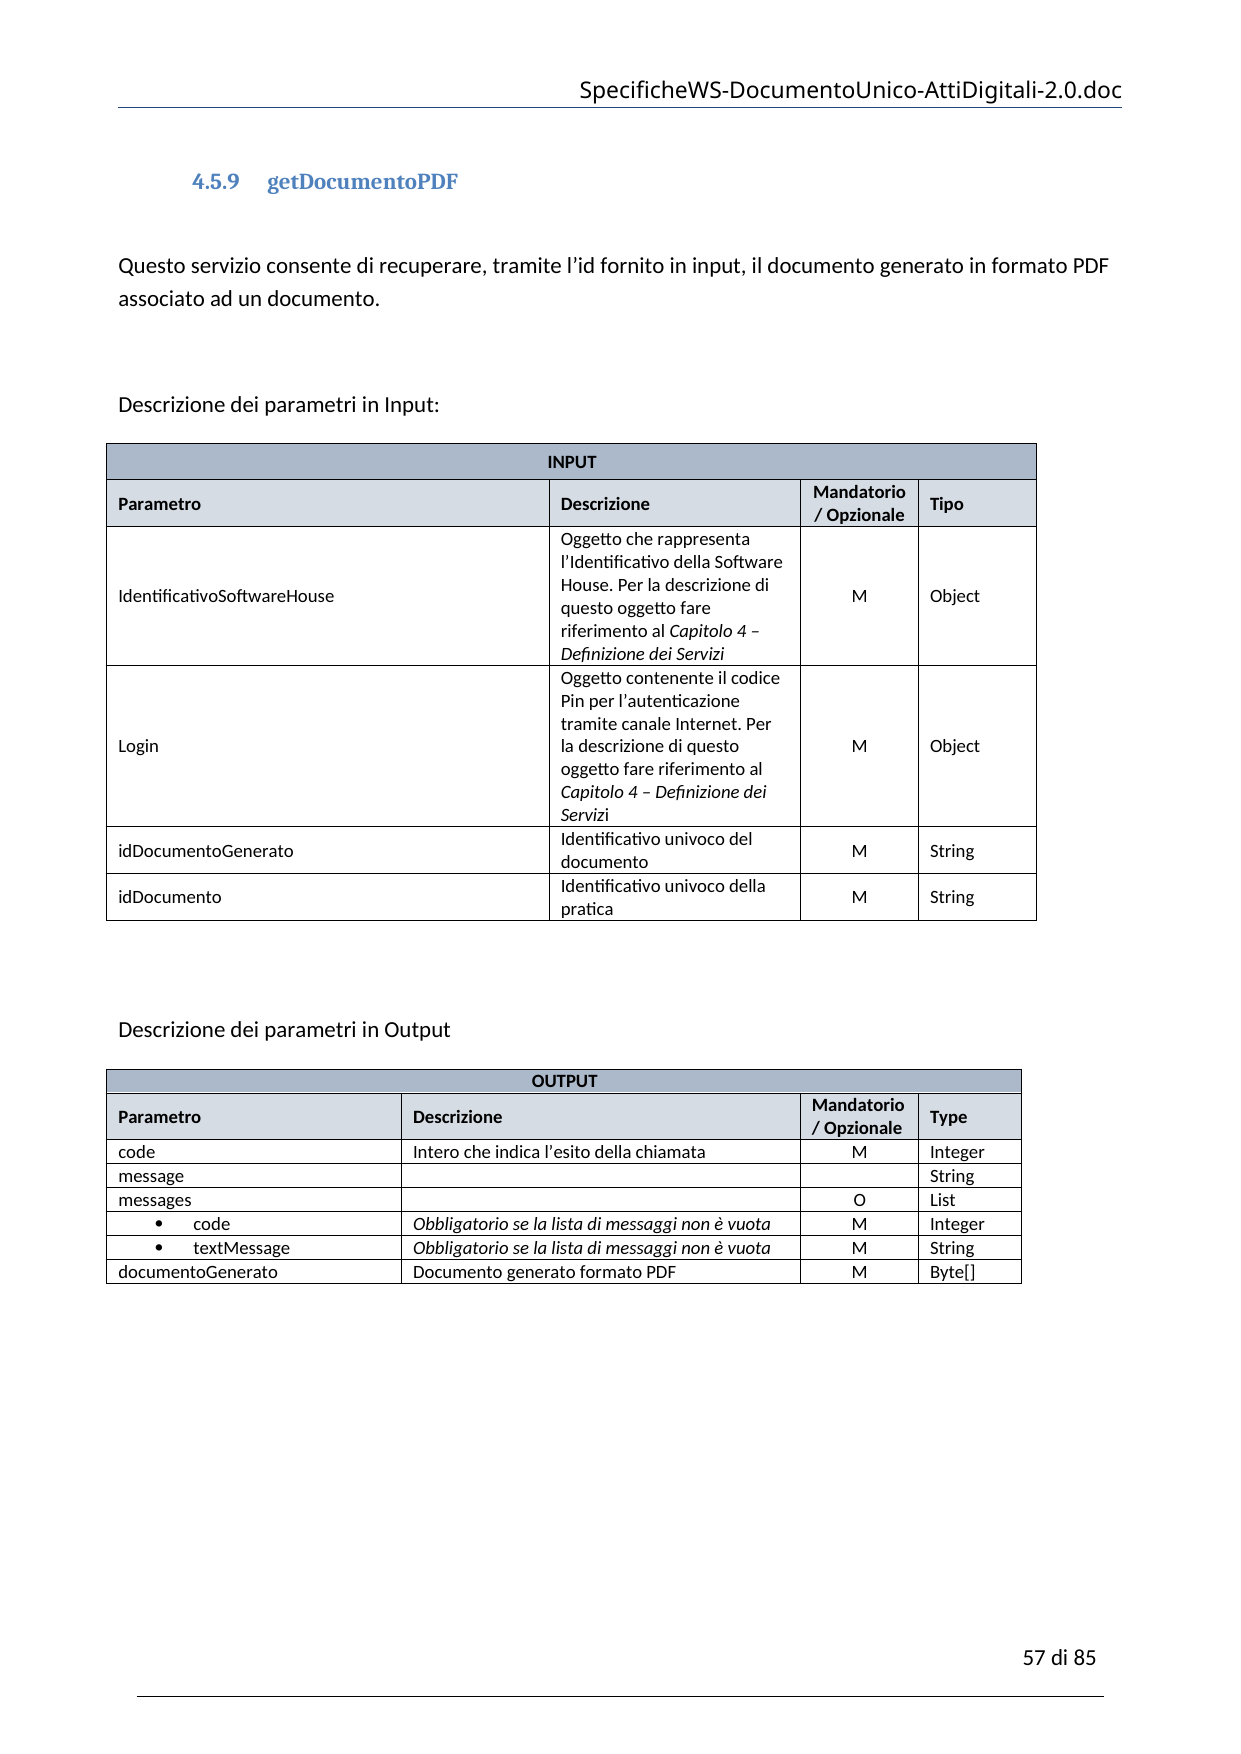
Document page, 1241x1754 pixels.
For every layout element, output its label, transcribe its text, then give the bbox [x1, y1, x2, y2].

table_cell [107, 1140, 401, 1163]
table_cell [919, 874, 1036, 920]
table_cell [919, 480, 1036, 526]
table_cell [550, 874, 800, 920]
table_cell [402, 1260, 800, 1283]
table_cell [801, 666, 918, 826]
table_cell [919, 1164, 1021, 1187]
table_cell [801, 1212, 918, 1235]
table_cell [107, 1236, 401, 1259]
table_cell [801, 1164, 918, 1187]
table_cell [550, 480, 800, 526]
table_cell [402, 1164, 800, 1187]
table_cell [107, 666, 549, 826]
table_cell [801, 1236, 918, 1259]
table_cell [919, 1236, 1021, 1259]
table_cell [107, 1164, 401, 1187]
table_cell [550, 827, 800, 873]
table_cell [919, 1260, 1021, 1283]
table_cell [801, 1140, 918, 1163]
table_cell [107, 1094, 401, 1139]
text Descrizione dei parametri in Input: [118, 390, 1122, 418]
text Questo servizio consente di recuperare, tramite l’id fornito in input, il documento generato in formato PDF associato ad un documento. [118, 252, 1122, 312]
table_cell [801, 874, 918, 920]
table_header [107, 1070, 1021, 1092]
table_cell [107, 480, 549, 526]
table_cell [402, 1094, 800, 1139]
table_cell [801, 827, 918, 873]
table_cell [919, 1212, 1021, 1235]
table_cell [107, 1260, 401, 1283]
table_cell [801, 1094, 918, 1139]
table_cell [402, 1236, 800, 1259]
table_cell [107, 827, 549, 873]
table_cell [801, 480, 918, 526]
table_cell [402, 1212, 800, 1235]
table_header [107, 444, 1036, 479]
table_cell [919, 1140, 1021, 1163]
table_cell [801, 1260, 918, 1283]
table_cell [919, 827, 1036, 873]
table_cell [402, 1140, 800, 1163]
text Descrizione dei parametri in Output [118, 1015, 1122, 1043]
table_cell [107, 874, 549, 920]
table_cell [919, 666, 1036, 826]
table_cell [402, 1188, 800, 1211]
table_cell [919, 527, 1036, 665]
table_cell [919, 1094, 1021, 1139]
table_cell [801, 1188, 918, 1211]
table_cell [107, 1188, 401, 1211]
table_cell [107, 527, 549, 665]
subtitle getDocumentoPDF [192, 168, 1122, 195]
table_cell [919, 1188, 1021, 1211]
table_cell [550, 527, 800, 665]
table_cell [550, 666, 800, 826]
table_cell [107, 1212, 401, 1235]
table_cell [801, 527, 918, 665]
